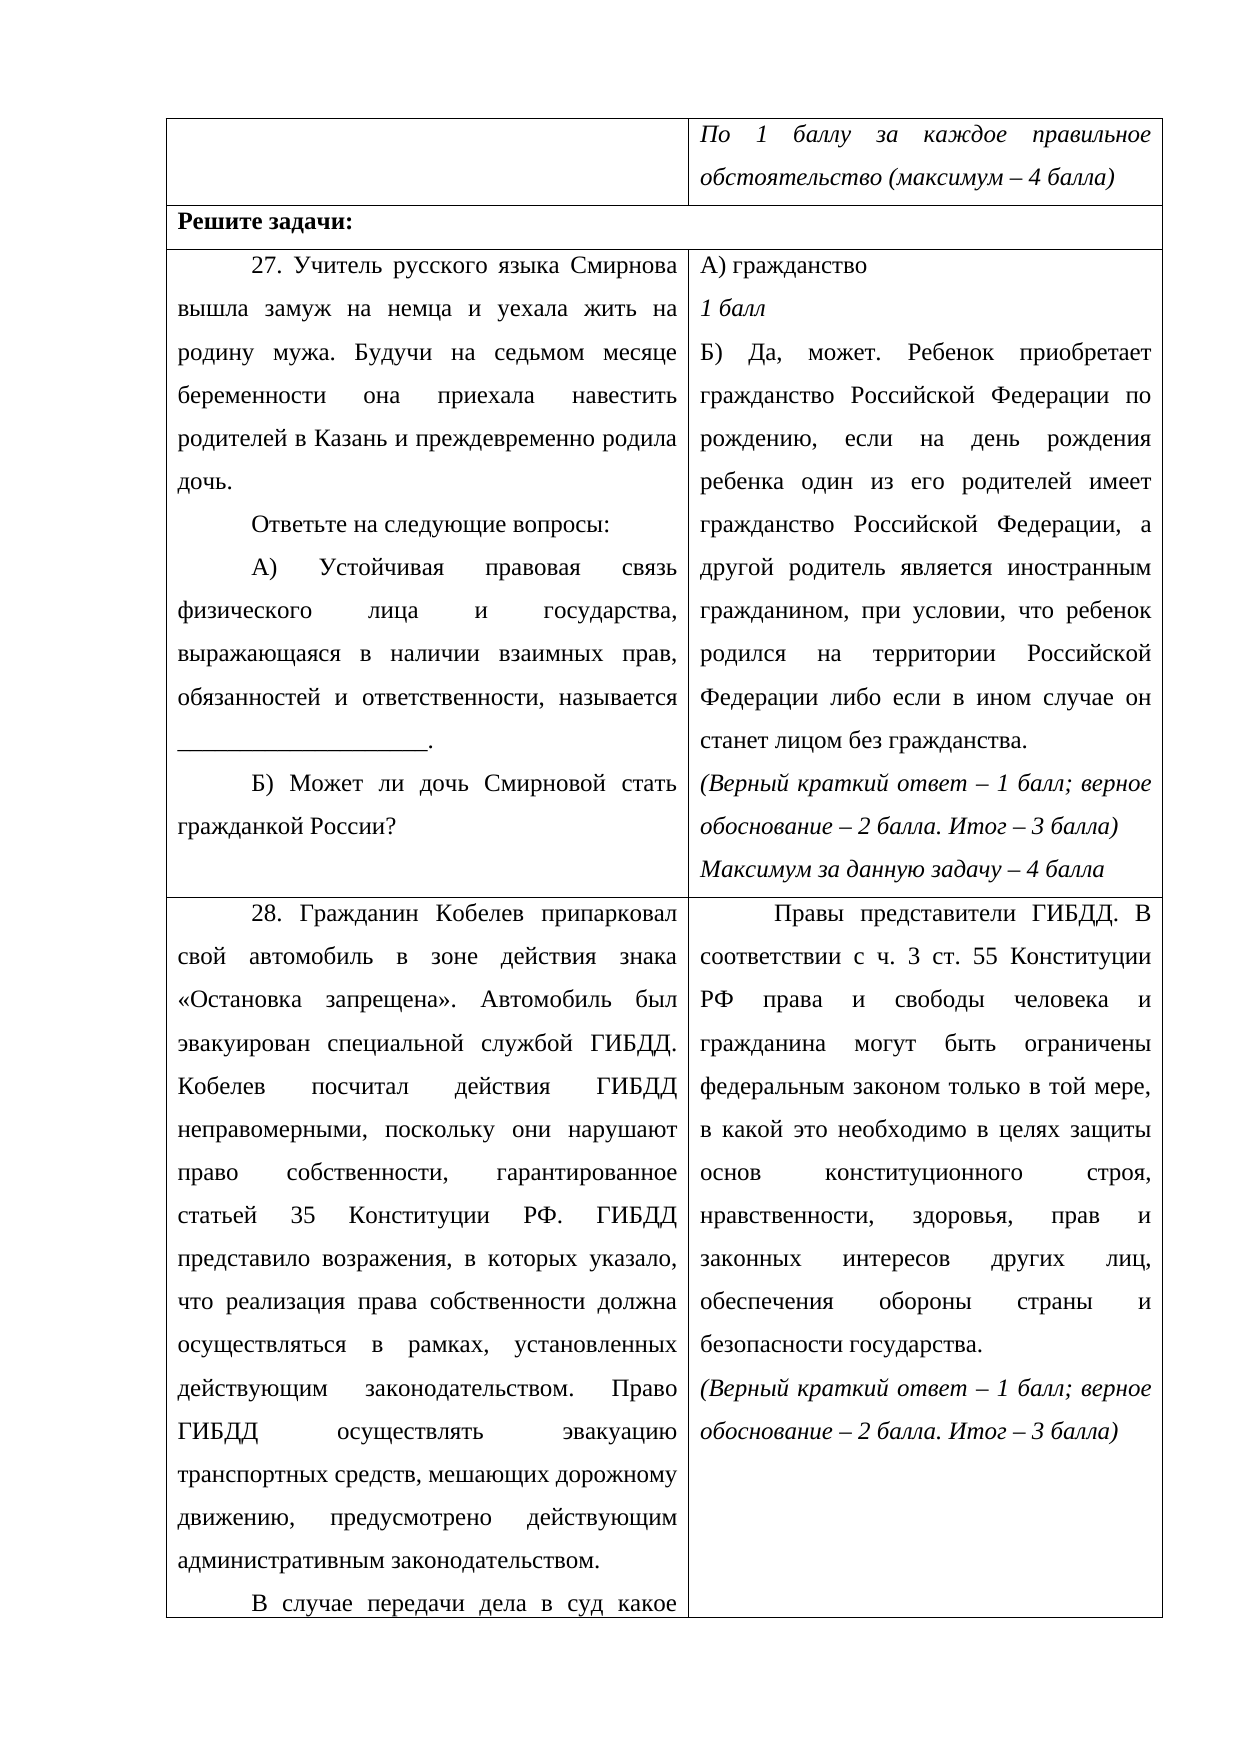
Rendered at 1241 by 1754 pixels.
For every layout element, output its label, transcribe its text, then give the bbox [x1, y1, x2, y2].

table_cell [689, 119, 1162, 205]
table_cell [167, 119, 688, 205]
table_cell А) гражданство 1 балл Б) Да, может. Ребенок приобретает гражданство Российской Федерации по рождению, если на день рождения ребенка один из его родителей имеет гражданство Российской Федерации, а другой родитель является иностранным гражданином, при условии, что ребенок родился на территории Российской Федерации либо если в ином случае он станет лицом без гражданства. (Верный краткий ответ – 1 балл; верное обоснование – 2 балла. Итог – 3 балла) Максимум за данную задачу – 4 балла [689, 250, 1162, 897]
table_cell 27. Учитель русского языка Смирнова вышла замуж на немца и уехала жить на родину мужа. Будучи на седьмом месяце беременности она приехала навестить родителей в Казань и преждевременно родила дочь. Ответьте на следующие вопросы: А) Устойчивая правовая связь физического лица и государства, выражающаяся в наличии взаимных прав, обязанностей и ответственности, называется ____________________. Б) Может ли дочь Смирновой стать гражданкой России? [167, 250, 688, 897]
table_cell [167, 898, 688, 1617]
table_cell Решите задачи: [167, 206, 1162, 249]
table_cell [689, 898, 1162, 1617]
